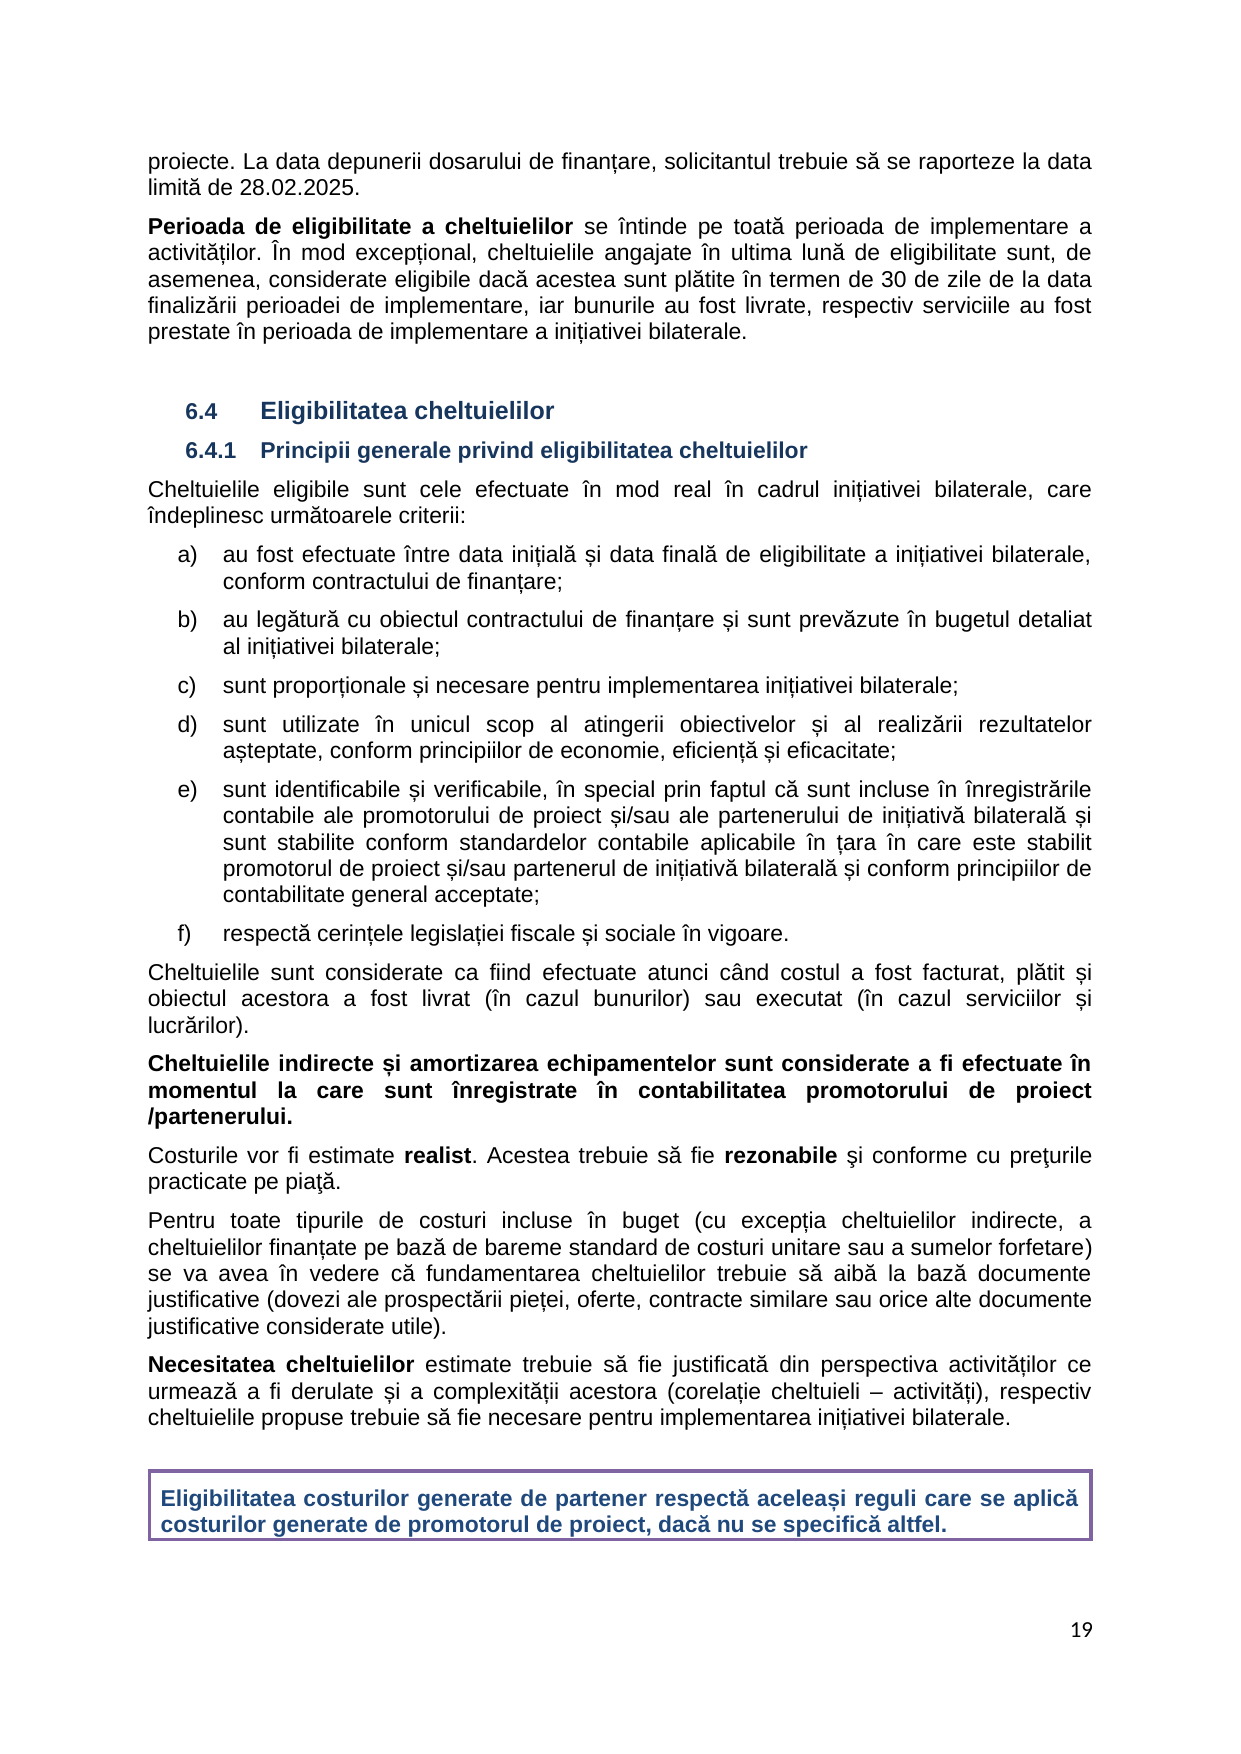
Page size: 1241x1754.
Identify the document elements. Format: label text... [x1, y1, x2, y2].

list sunt identificabile și verificabile, în special prin faptul că sunt incluse în înregistrările contabile ale promotorului de proiect și/sau ale partenerului de inițiativă bilaterală și sunt stabilite conform standardelor contabile aplicabile în țara în care este stabilit promotorul de proiect și/sau partenerul de inițiativă bilaterală și conform principiilor de contabilitate general acceptate; [177, 776, 1093, 907]
text Perioada de eligibilitate a cheltuielilor se întinde pe toată perioada de implementare a activităților. În mod excepțional, cheltuielile angajate în ultima lună de eligibilitate sunt, de asemenea, considerate eligibile dacă acestea sunt plătite în termen de 30 de zile de la data finalizării perioadei de implementare, iar bunurile au fost livrate, respectiv serviciile au fost prestate în perioada de implementare a inițiativei bilaterale. [148, 213, 1093, 344]
subtitle Principii generale privind eligibilitatea cheltuielilor [185, 437, 1093, 463]
text Cheltuielile eligibile sunt cele efectuate în mod real în cadrul inițiativei bilaterale, care îndeplinesc următoarele criterii: [148, 476, 1093, 529]
list respectă cerințele legislației fiscale și sociale în vigoare. [177, 920, 1093, 946]
text Costurile vor fi estimate realist. Acestea trebuie să fie rezonabile şi conforme cu preţurile practicate pe piaţă. [148, 1142, 1093, 1195]
text Pentru toate tipurile de costuri incluse în buget (cu excepția cheltuielilor indirecte, a cheltuielilor finanțate pe bază de bareme standard de costuri unitare sau a sumelor forfetare) se va avea în vedere că fundamentarea cheltuielilor trebuie să aibă la bază documente justificative (dovezi ale prospectării pieței, oferte, contracte similare sau orice alte documente justificative considerate utile). [148, 1207, 1093, 1339]
text Cheltuielile indirecte și amortizarea echipamentelor sunt considerate a fi efectuate în momentul la care sunt înregistrate în contabilitatea promotorului de proiect /partenerului. [148, 1050, 1093, 1129]
subtitle Eligibilitatea cheltuielilor [185, 396, 1093, 425]
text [148, 148, 1093, 200]
list sunt proporționale și necesare pentru implementarea inițiativei bilaterale; [177, 672, 1093, 698]
text Cheltuielile sunt considerate ca fiind efectuate atunci când costul a fost facturat, plătit și obiectul acestora a fost livrat (în cazul bunurilor) sau executat (în cazul serviciilor și lucrărilor). [148, 959, 1093, 1038]
table_header Eligibilitatea costurilor generate de partener respectă aceleași reguli care se aplică costurilor generate de promotorul de proiect, dacă nu se specifică altfel. [151, 1473, 1089, 1538]
text Necesitatea cheltuielilor estimate trebuie să fie justificată din perspectiva activităților ce urmează a fi derulate și a complexității acestora (corelație cheltuieli – activități), respectiv cheltuielile propuse trebuie să fie necesare pentru implementarea inițiativei bilaterale. [148, 1351, 1093, 1431]
list au fost efectuate între data inițială și data finală de eligibilitate a inițiativei bilaterale, conform contractului de finanțare; [177, 541, 1093, 594]
list au legătură cu obiectul contractului de finanțare și sunt prevăzute în bugetul detaliat al inițiativei bilaterale; [177, 606, 1093, 659]
list sunt utilizate în unicul scop al atingerii obiectivelor și al realizării rezultatelor așteptate, conform principiilor de economie, eficiență și eficacitate; [177, 711, 1093, 763]
